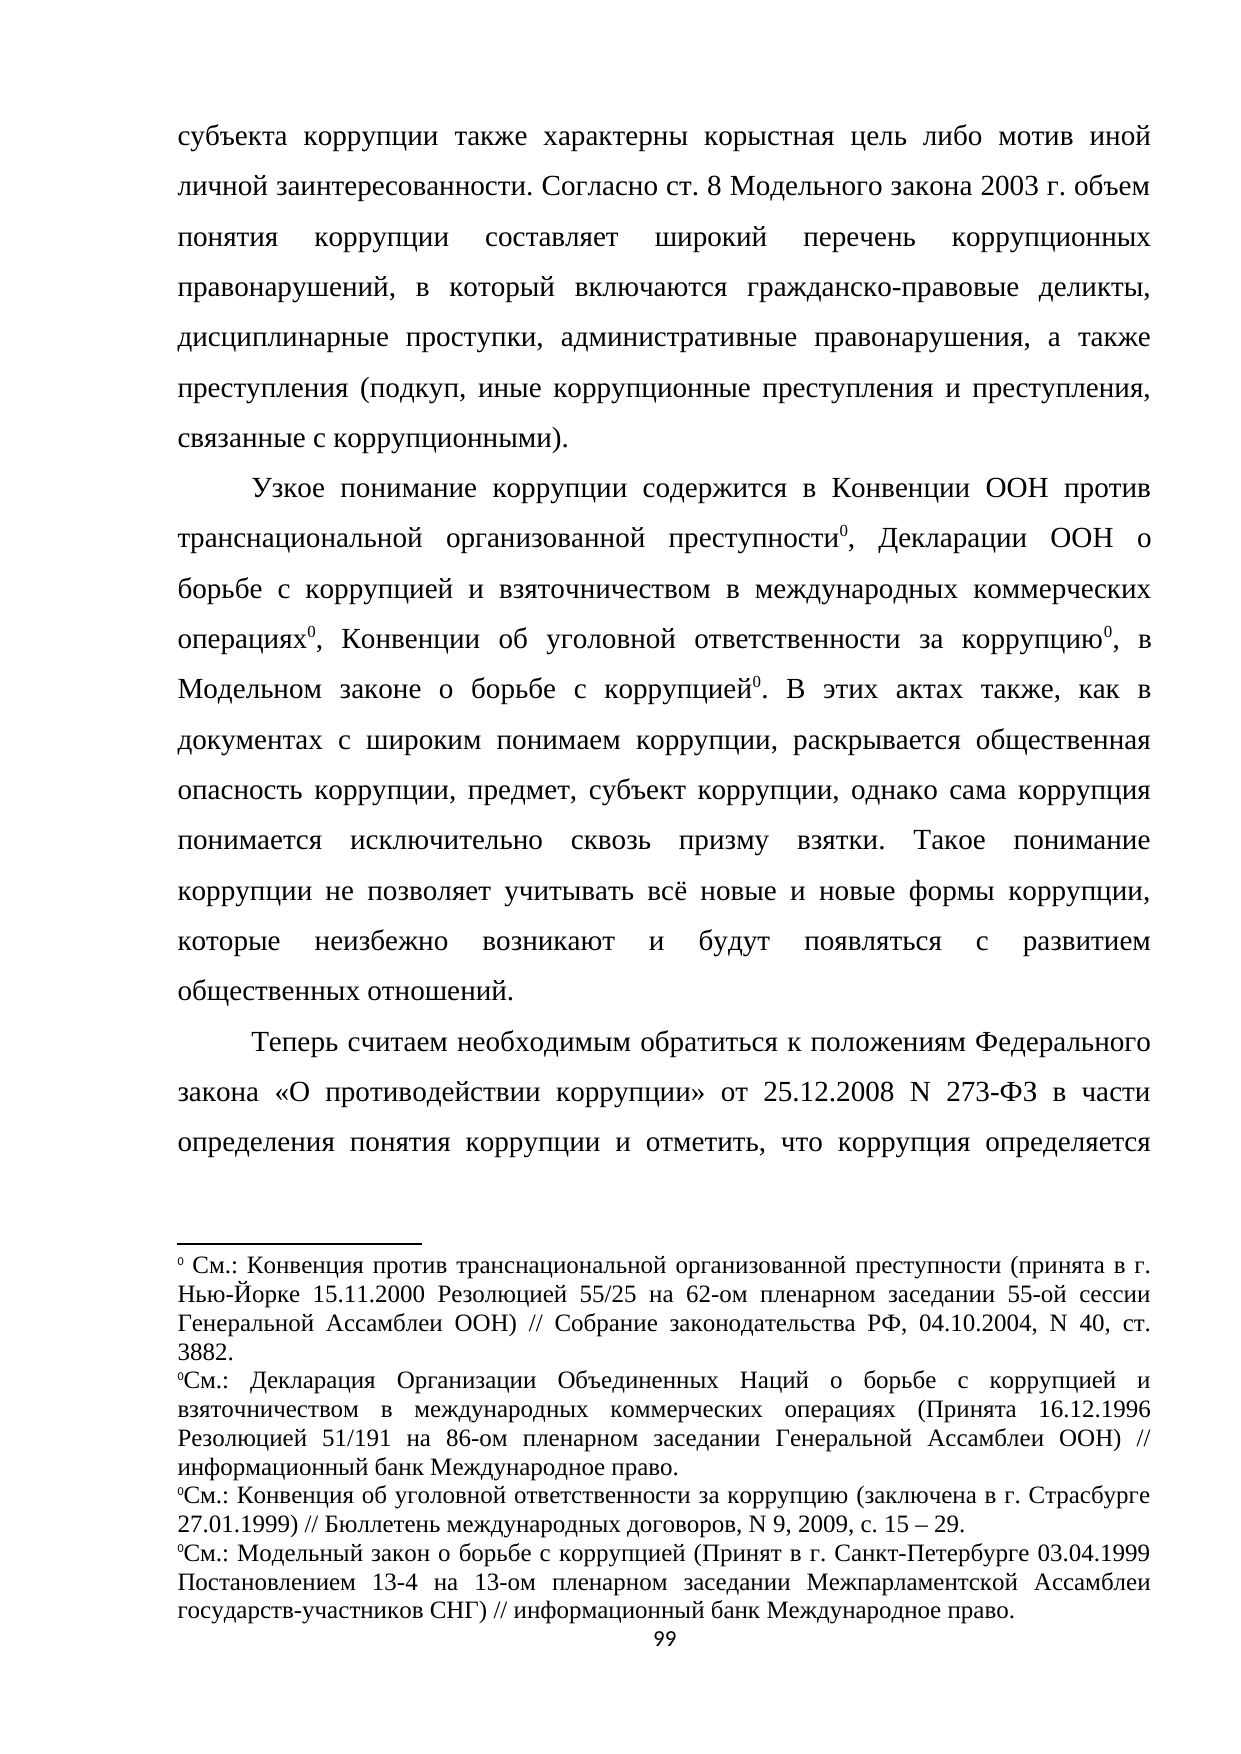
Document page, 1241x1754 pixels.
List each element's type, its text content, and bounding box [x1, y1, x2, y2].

text Теперь считаем необходимым обратиться к положениям Федерального закона «О противодействии коррупции» от 25.12.2008 N 273-ФЗ в части определения понятия коррупции и отметить, что коррупция определяется перечислением деяний, таких как злоупотребление служебным положением, дача взятки, получение взятки, злоупотребление полномочиями и т.д. Путем анализа данной нормы, а также положений международных актов, юридической литературы приходим к выводу о том, что в данном законе понятие коррупции используется и раскрывается в узком смысле. Используется простой способ перечисления составов некоторых преступлений по УК РФ и правонарушений по КоАП РФ. Минус такого подхода заключается в том, что коррупция постоянно «модернизируется», видоизменяется и с совершенствованием общественный отношений приобретает всё новые формы своего воплощения. Но нормы закона этого не учитывают, например, не закреплено в данном понятии такое деяние, как посредничество во взяточничестве. И с учетом быстрого темпа развития общества и изобретательности преступных элементов коррупция так и будет дальше находить новые воплощения, и такое понятие будет терять свою актуальность. [177, 1024, 1152, 1158]
text Узкое понимание коррупции содержится в Конвенции ООН против транснациональной организованной преступности, Декларации ООН о борьбе с коррупцией и взяточничеством в международных коммерческих операциях, Конвенции об уголовной ответственности за коррупцию, в Модельном законе о борьбе с коррупцией. В этих актах также, как в документах с широким понимаем коррупции, раскрывается общественная опасность коррупции, предмет, субъект коррупции, однако сама коррупция понимается исключительно сквозь призму взятки. Такое понимание коррупции не позволяет учитывать всё новые и новые формы коррупции, которые неизбежно возникают и будут появляться с развитием общественных отношений. [177, 470, 1152, 1007]
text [177, 118, 1152, 453]
